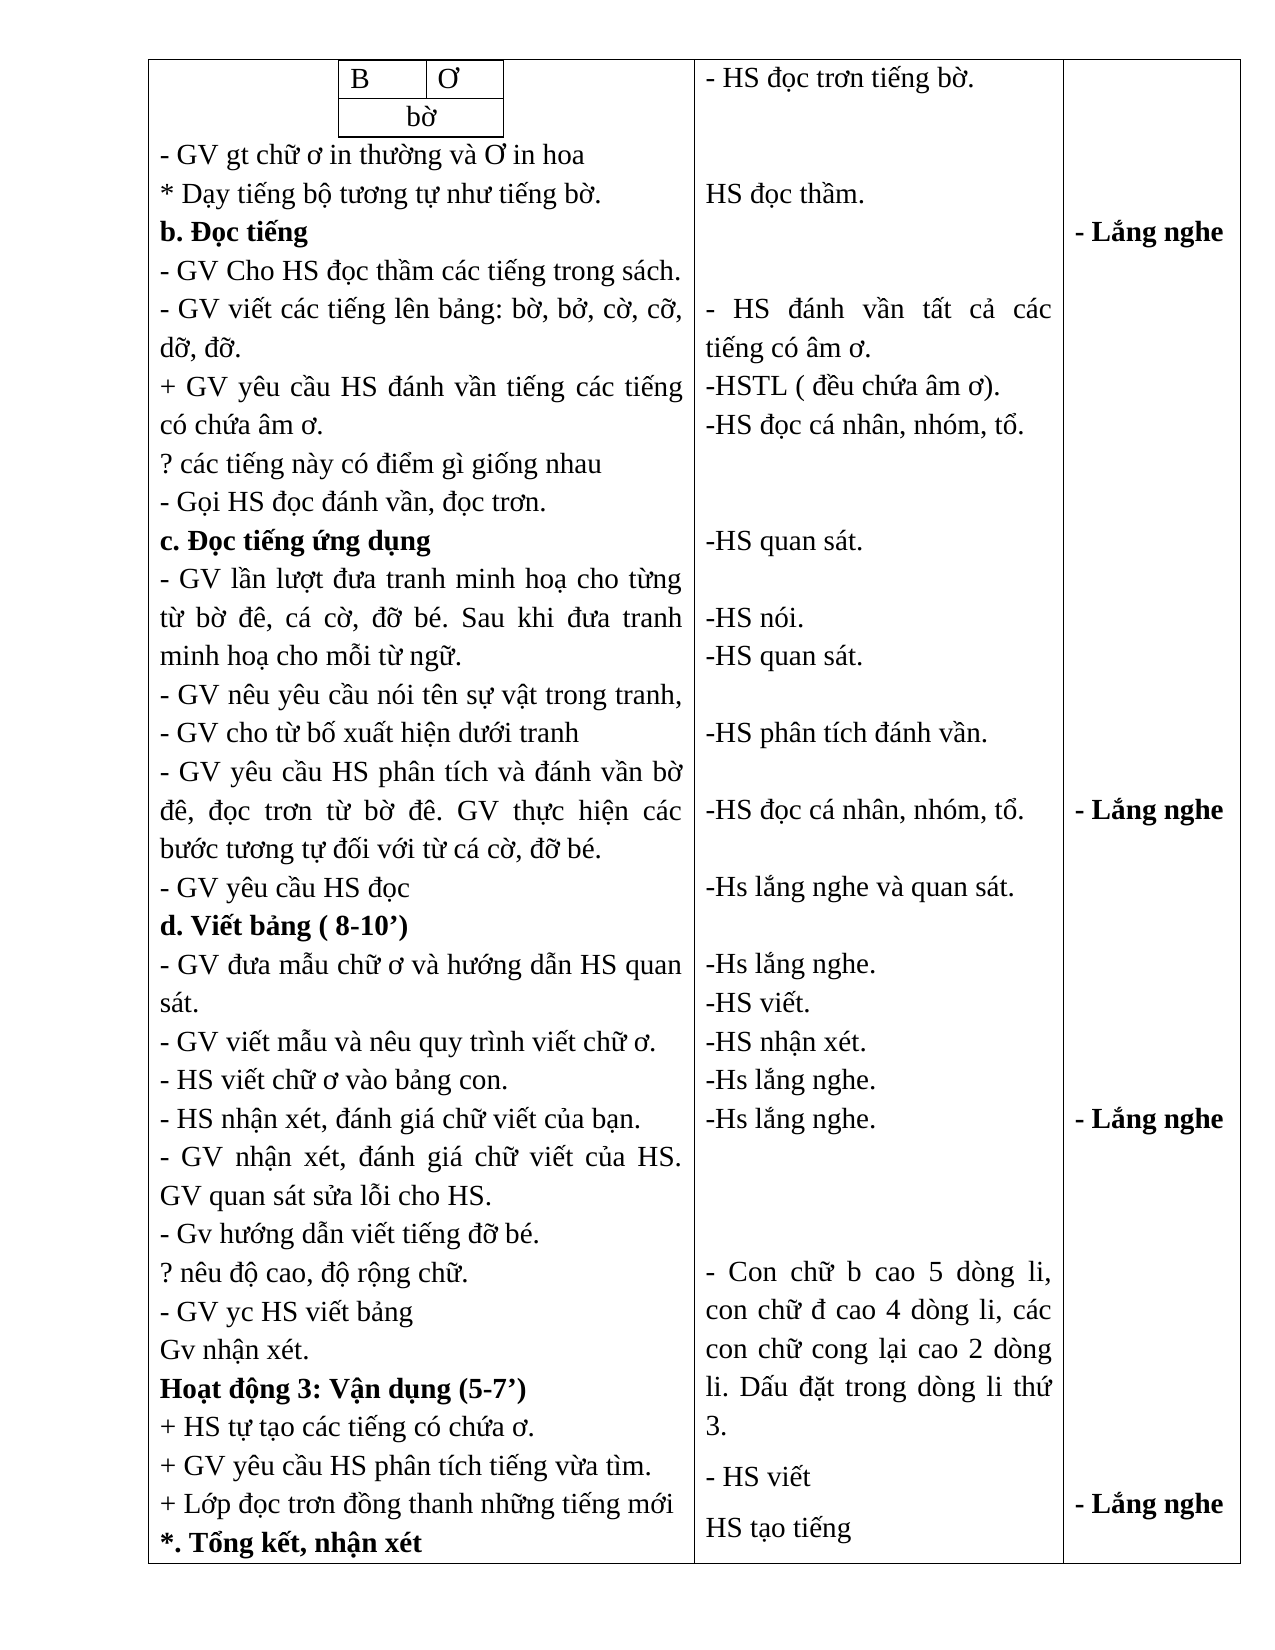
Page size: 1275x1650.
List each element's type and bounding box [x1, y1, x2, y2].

table_cell [695, 60, 1063, 1563]
table_cell [1064, 60, 1240, 1563]
table_cell [149, 60, 694, 1563]
